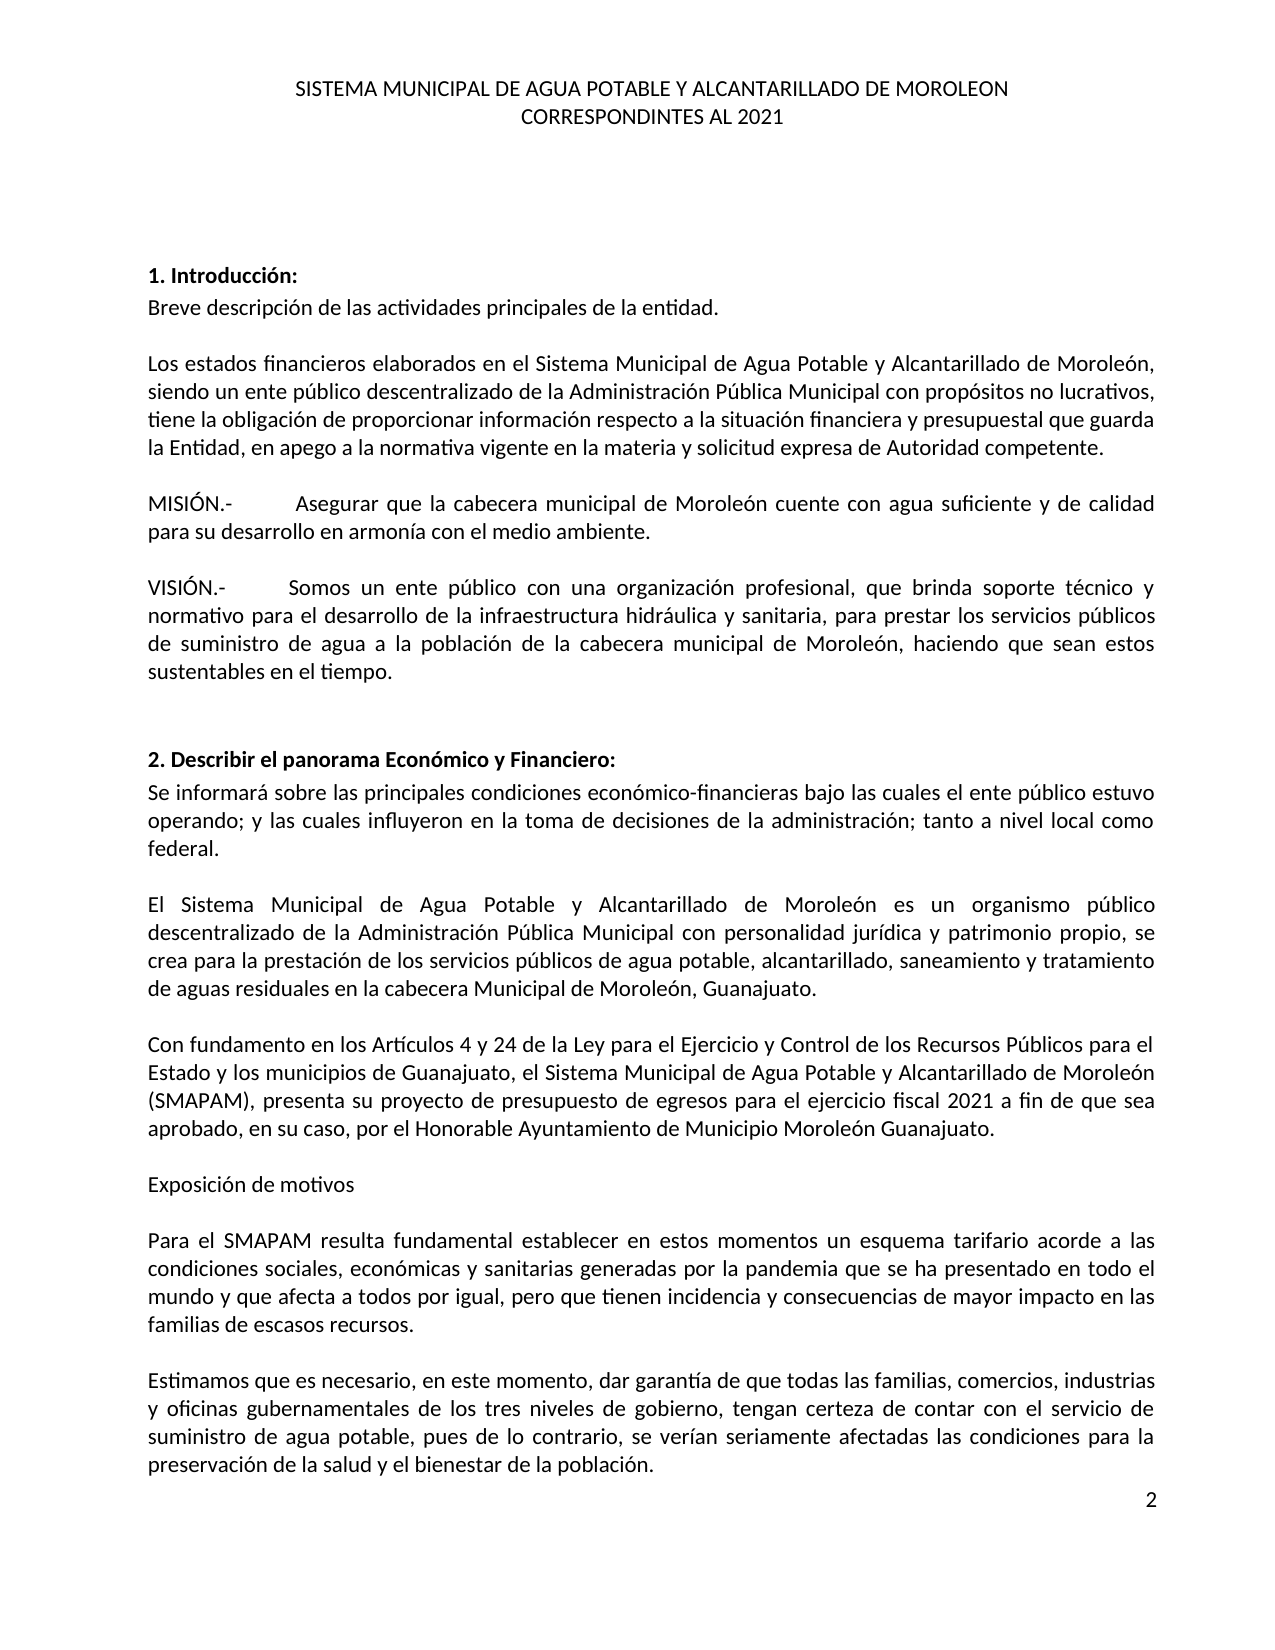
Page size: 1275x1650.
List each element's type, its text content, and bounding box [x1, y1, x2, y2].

text Los estados financieros elaborados en el Sistema Municipal de Agua Potable y Alcantarillado de Moroleón, siendo un ente público descentralizado de la Administración Pública Municipal con propósitos no lucrativos, tiene la obligación de proporcionar información respecto a la situación financiera y presupuestal que guarda la Entidad, en apego a la normativa vigente en la materia y solicitud expresa de Autoridad competente. [148, 349, 1157, 461]
text Para el SMAPAM resulta fundamental establecer en estos momentos un esquema tarifario acorde a las condiciones sociales, económicas y sanitarias generadas por la pandemia que se ha presentado en todo el mundo y que afecta a todos por igual, pero que tienen incidencia y consecuencias de mayor impacto en las familias de escasos recursos. [148, 1226, 1157, 1338]
subtitle 2. Describir el panorama Económico y Financiero: [148, 746, 1157, 774]
text El Sistema Municipal de Agua Potable y Alcantarillado de Moroleón es un organismo público descentralizado de la Administración Pública Municipal con personalidad jurídica y patrimonio propio, se crea para la prestación de los servicios públicos de agua potable, alcantarillado, saneamiento y tratamiento de aguas residuales en la cabecera Municipal de Moroleón, Guanajuato. [148, 890, 1157, 1002]
text MISIÓN.- Asegurar que la cabecera municipal de Moroleón cuente con agua suficiente y de calidad para su desarrollo en armonía con el medio ambiente. [148, 489, 1157, 545]
text Estimamos que es necesario, en este momento, dar garantía de que todas las familias, comercios, industrias y oficinas gubernamentales de los tres niveles de gobierno, tengan certeza de contar con el servicio de suministro de agua potable, pues de lo contrario, se verían seriamente afectadas las condiciones para la preservación de la salud y el bienestar de la población. [148, 1366, 1157, 1478]
text VISIÓN.- Somos un ente público con una organización profesional, que brinda soporte técnico y normativo para el desarrollo de la infraestructura hidráulica y sanitaria, para prestar los servicios públicos de suministro de agua a la población de la cabecera municipal de Moroleón, haciendo que sean estos sustentables en el tiempo. [148, 573, 1157, 685]
text Exposición de motivos [148, 1170, 1157, 1198]
subtitle 1. Introducción: [148, 261, 1157, 289]
text Con fundamento en los Artículos 4 y 24 de la Ley para el Ejercicio y Control de los Recursos Públicos para el Estado y los municipios de Guanajuato, el Sistema Municipal de Agua Potable y Alcantarillado de Moroleón (SMAPAM), presenta su proyecto de presupuesto de egresos para el ejercicio fiscal 2021 a fin de que sea aprobado, en su caso, por el Honorable Ayuntamiento de Municipio Moroleón Guanajuato. [148, 1030, 1157, 1142]
text Se informará sobre las principales condiciones económico-financieras bajo las cuales el ente público estuvo operando; y las cuales influyeron en la toma de decisiones de la administración; tanto a nivel local como federal. [148, 778, 1157, 862]
text Breve descripción de las actividades principales de la entidad. [148, 293, 1157, 321]
